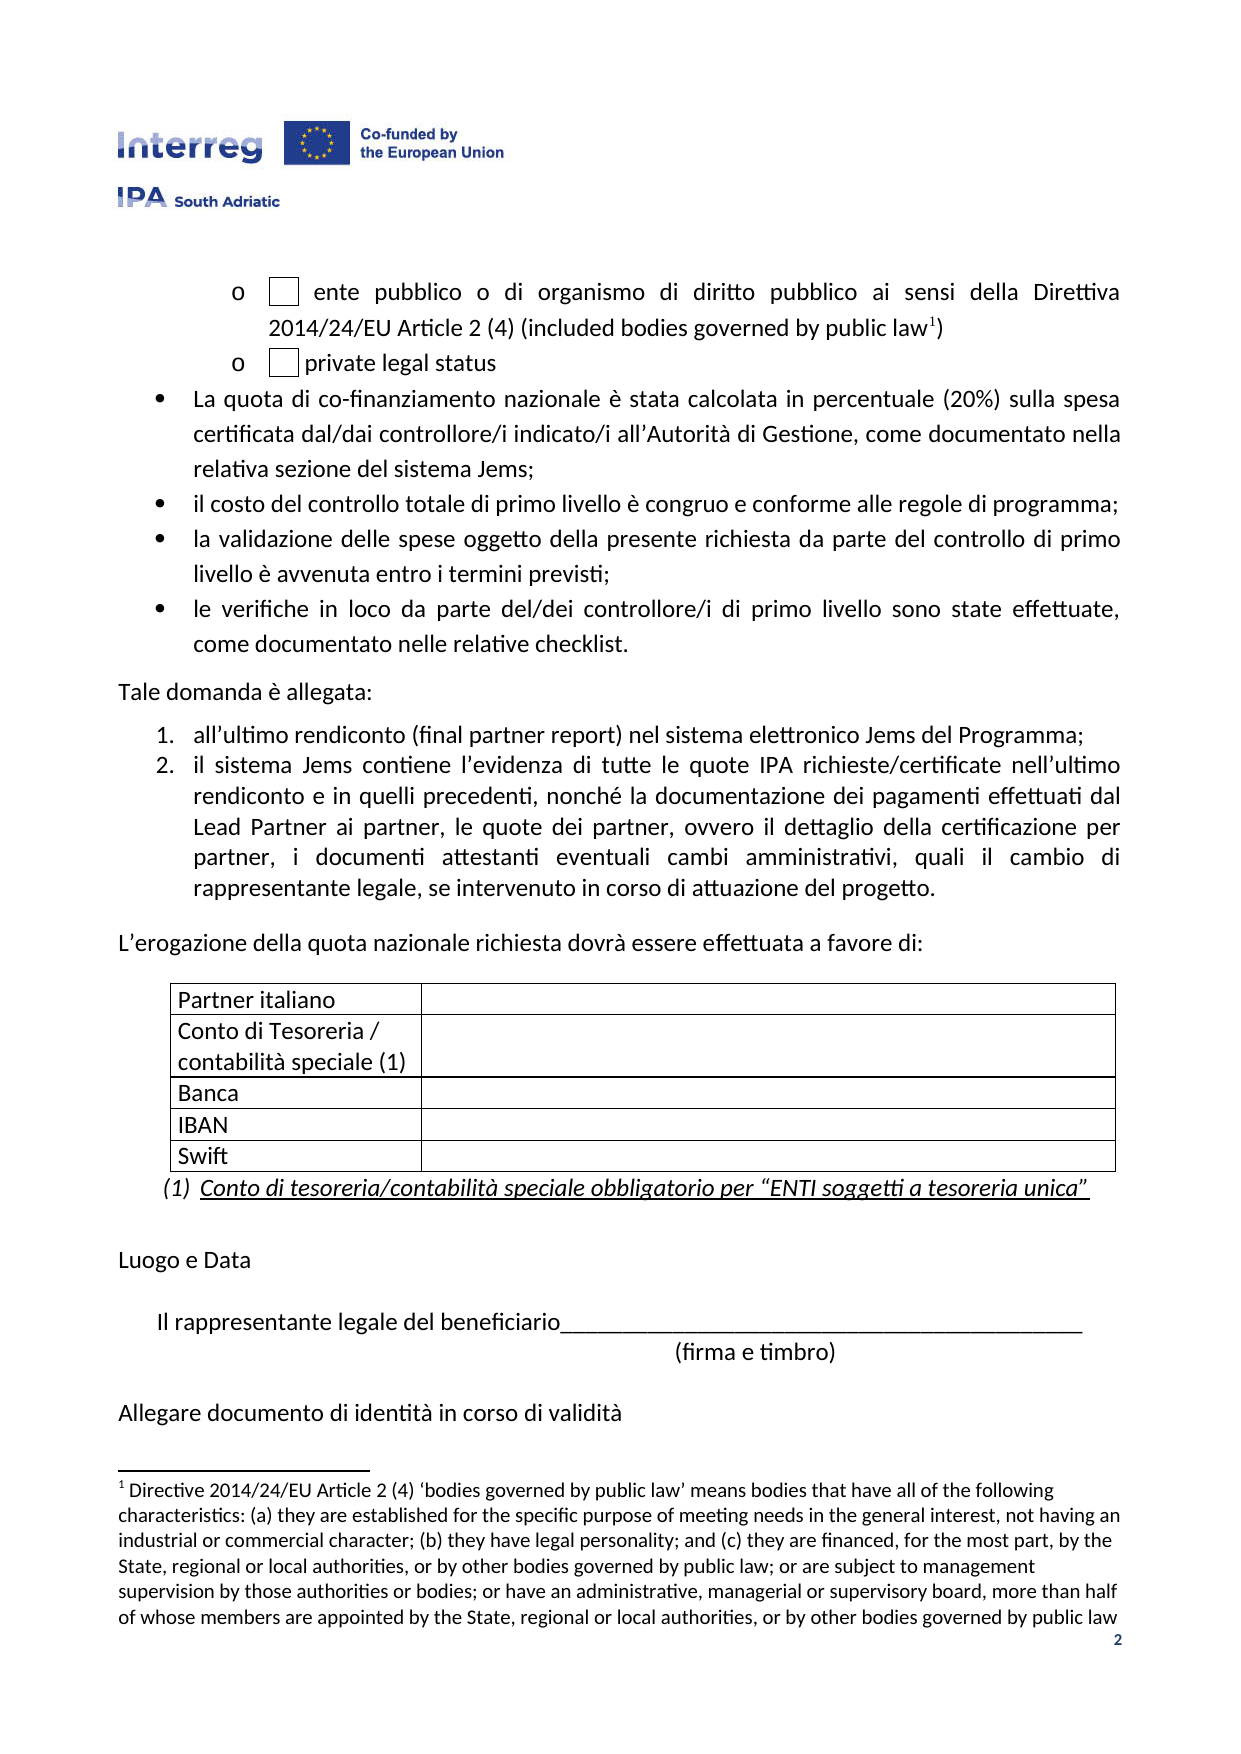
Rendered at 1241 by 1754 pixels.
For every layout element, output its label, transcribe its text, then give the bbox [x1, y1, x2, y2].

text Luogo e Data [118, 1244, 1122, 1275]
list il costo del controllo totale di primo livello è congruo e conforme alle regole di programma; [156, 488, 1122, 519]
list Conto di tesoreria/contabilità speciale obbligatorio per “ENTI soggetti a tesoreria unica” [162, 1172, 1122, 1203]
table_cell [422, 1109, 1115, 1139]
text Allegare documento di identità in corso di validità [118, 1397, 1122, 1428]
text (firma e timbro) [236, 1336, 1122, 1367]
list La quota di co-finanziamento nazionale è stata calcolata in percentuale (20%) sulla spesa certificata dal/dai controllore/i indicato/i all’Autorità di Gestione, come documentato nella relativa sezione del sistema Jems; [156, 383, 1122, 484]
list private legal status [231, 347, 1122, 379]
text Il rappresentante legale del beneficiario__________________________________________ [118, 1306, 1122, 1336]
list il sistema Jems contiene l’evidenza di tutte le quote IPA richieste/certificate nell’ultimo rendiconto e in quelli precedenti, nonché la documentazione dei pagamenti effettuati dal Lead Partner ai partner, le quote dei partner, ovvero il dettaglio della certificazione per partner, i documenti attestanti eventuali cambi amministrativi, quali il cambio di rappresentante legale, se intervenuto in corso di attuazione del progetto. [156, 749, 1122, 902]
table_cell Banca [171, 1078, 421, 1108]
table_cell [422, 1141, 1115, 1171]
table_cell [422, 1078, 1115, 1108]
picture [0, 2, 1237, 237]
list all’ultimo rendiconto (final partner report) nel sistema elettronico Jems del Programma; [156, 719, 1122, 749]
table_header Partner italiano [171, 984, 421, 1014]
table_header [422, 984, 1115, 1014]
table_cell Conto di Tesoreria / contabilità speciale (1) [171, 1015, 421, 1076]
list le verifiche in loco da parte del/dei controllore/i di primo livello sono state effettuate, come documentato nelle relative checklist. [156, 593, 1122, 659]
table_cell Swift [171, 1141, 421, 1171]
list ente pubblico o di organismo di diritto pubblico ai sensi della Direttiva 2014/24/EU Article 2 (4) (included bodies governed by public law) [231, 276, 1122, 343]
table_cell [422, 1015, 1115, 1076]
table_cell IBAN [171, 1109, 421, 1139]
list la validazione delle spese oggetto della presente richiesta da parte del controllo di primo livello è avvenuta entro i termini previsti; [156, 523, 1122, 589]
text L’erogazione della quota nazionale richiesta dovrà essere effettuata a favore di: [118, 927, 1122, 958]
text Tale domanda è allegata: [118, 676, 1122, 707]
